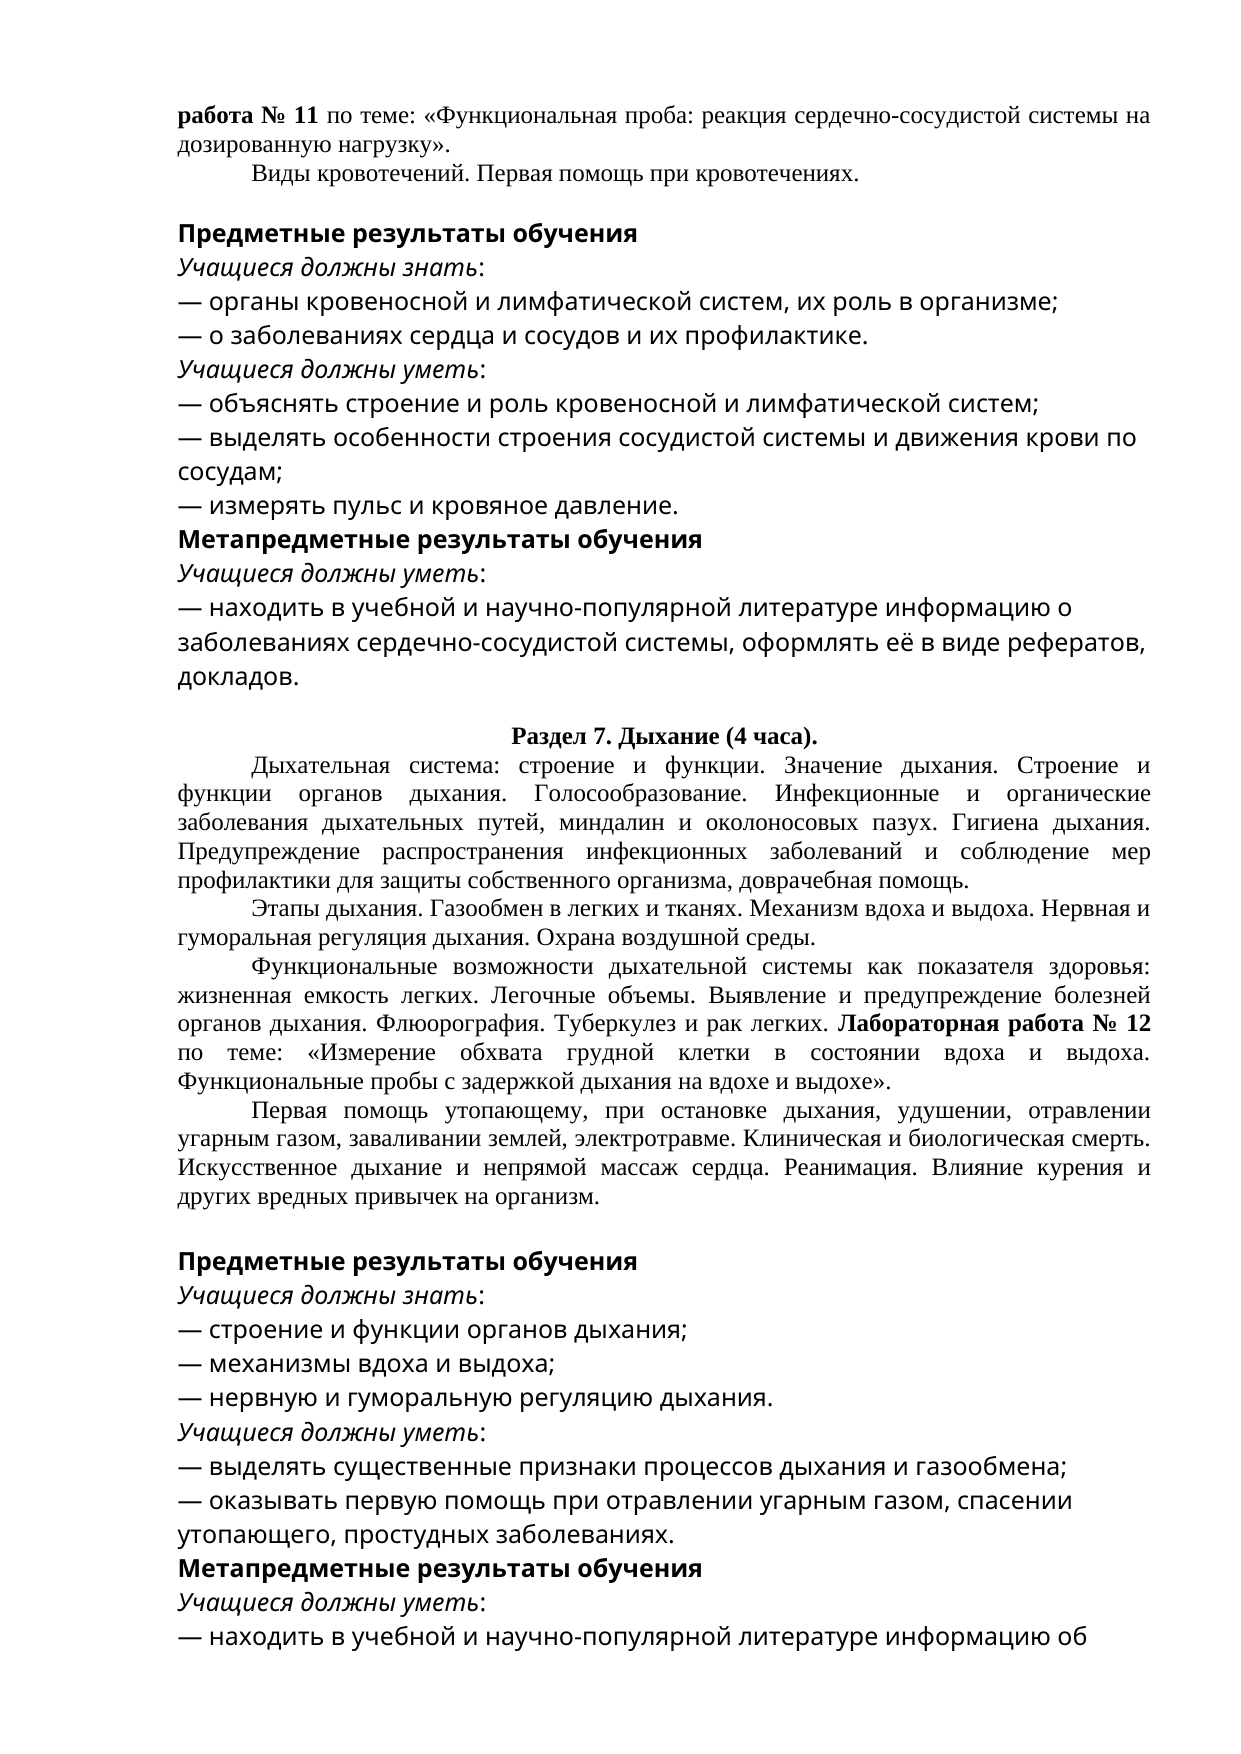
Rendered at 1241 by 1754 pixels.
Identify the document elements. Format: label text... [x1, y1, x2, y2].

text — выделять существенные признаки процессов дыхания и газообмена; [177, 1448, 1152, 1482]
text Учащиеся должны уметь: [177, 556, 1152, 590]
text Первая помощь утопающему, при остановке дыхания, удушении, отравлении угарным газом, заваливании землей, электротравме. Клиническая и биологическая смерть. Искусственное дыхание и непрямой массаж сердца. Реанимация. Влияние курения и других вредных привычек на организм. [177, 1095, 1152, 1210]
text Этапы дыхания. Газообмен в легких и тканях. Механизм вдоха и выдоха. Нервная и гуморальная регуляция дыхания. Охрана воздушной среды. [177, 893, 1152, 951]
text Метапредметные результаты обучения [177, 1550, 1152, 1584]
text Учащиеся должны знать: [177, 249, 1152, 283]
text — оказывать первую помощь при отравлении угарным газом, спасении утопающего, простудных заболеваниях. [177, 1482, 1152, 1550]
text — строение и функции органов дыхания; [177, 1312, 1152, 1346]
text Учащиеся должны уметь: [177, 1414, 1152, 1448]
text — измерять пульс и кровяное давление. [177, 488, 1152, 522]
text — выделять особенности строения сосудистой системы и движения крови по сосудам; [177, 420, 1152, 488]
text — о заболеваниях сердца и сосудов и их профилактике. [177, 318, 1152, 352]
text — органы кровеносной и лимфатической систем, их роль в организме; [177, 283, 1152, 318]
text Учащиеся должны знать: [177, 1278, 1152, 1312]
text — объяснять строение и роль кровеносной и лимфатической систем; [177, 386, 1152, 420]
text Учащиеся должны уметь: [177, 352, 1152, 386]
text Учащиеся должны уметь: [177, 1584, 1152, 1618]
text Виды кровотечений. Первая помощь при кровотечениях. [177, 158, 1152, 187]
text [177, 1618, 1152, 1653]
text Раздел 7. Дыхание (4 часа). [177, 721, 1152, 750]
text Дыхательная система: строение и функции. Значение дыхания. Строение и функции органов дыхания. Голосообразование. Инфекционные и органические заболевания дыхательных путей, миндалин и околоносовых пазух. Гигиена дыхания. Предупреждение распространения инфекционных заболеваний и соблюдение мер профилактики для защиты собственного организма, доврачебная помощь. [177, 750, 1152, 893]
text Функциональные возможности дыхательной системы как показателя здоровья: жизненная емкость легких. Легочные объемы. Выявление и предупреждение болезней органов дыхания. Флюорография. Туберкулез и рак легких. Лабораторная работа № 12 по теме: «Измерение обхвата грудной клетки в состоянии вдоха и выдоха. Функциональные пробы с задержкой дыхания на вдохе и выдохе». [177, 951, 1152, 1095]
text Предметные результаты обучения [177, 215, 1152, 249]
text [177, 100, 1152, 158]
text — нервную и гуморальную регуляцию дыхания. [177, 1380, 1152, 1414]
text Метапредметные результаты обучения [177, 522, 1152, 556]
text Предметные результаты обучения [177, 1244, 1152, 1278]
text — механизмы вдоха и выдоха; [177, 1346, 1152, 1380]
text — находить в учебной и научно-популярной литературе информацию о заболеваниях сердечно-сосудистой системы, оформлять её в виде рефератов, докладов. [177, 590, 1152, 692]
